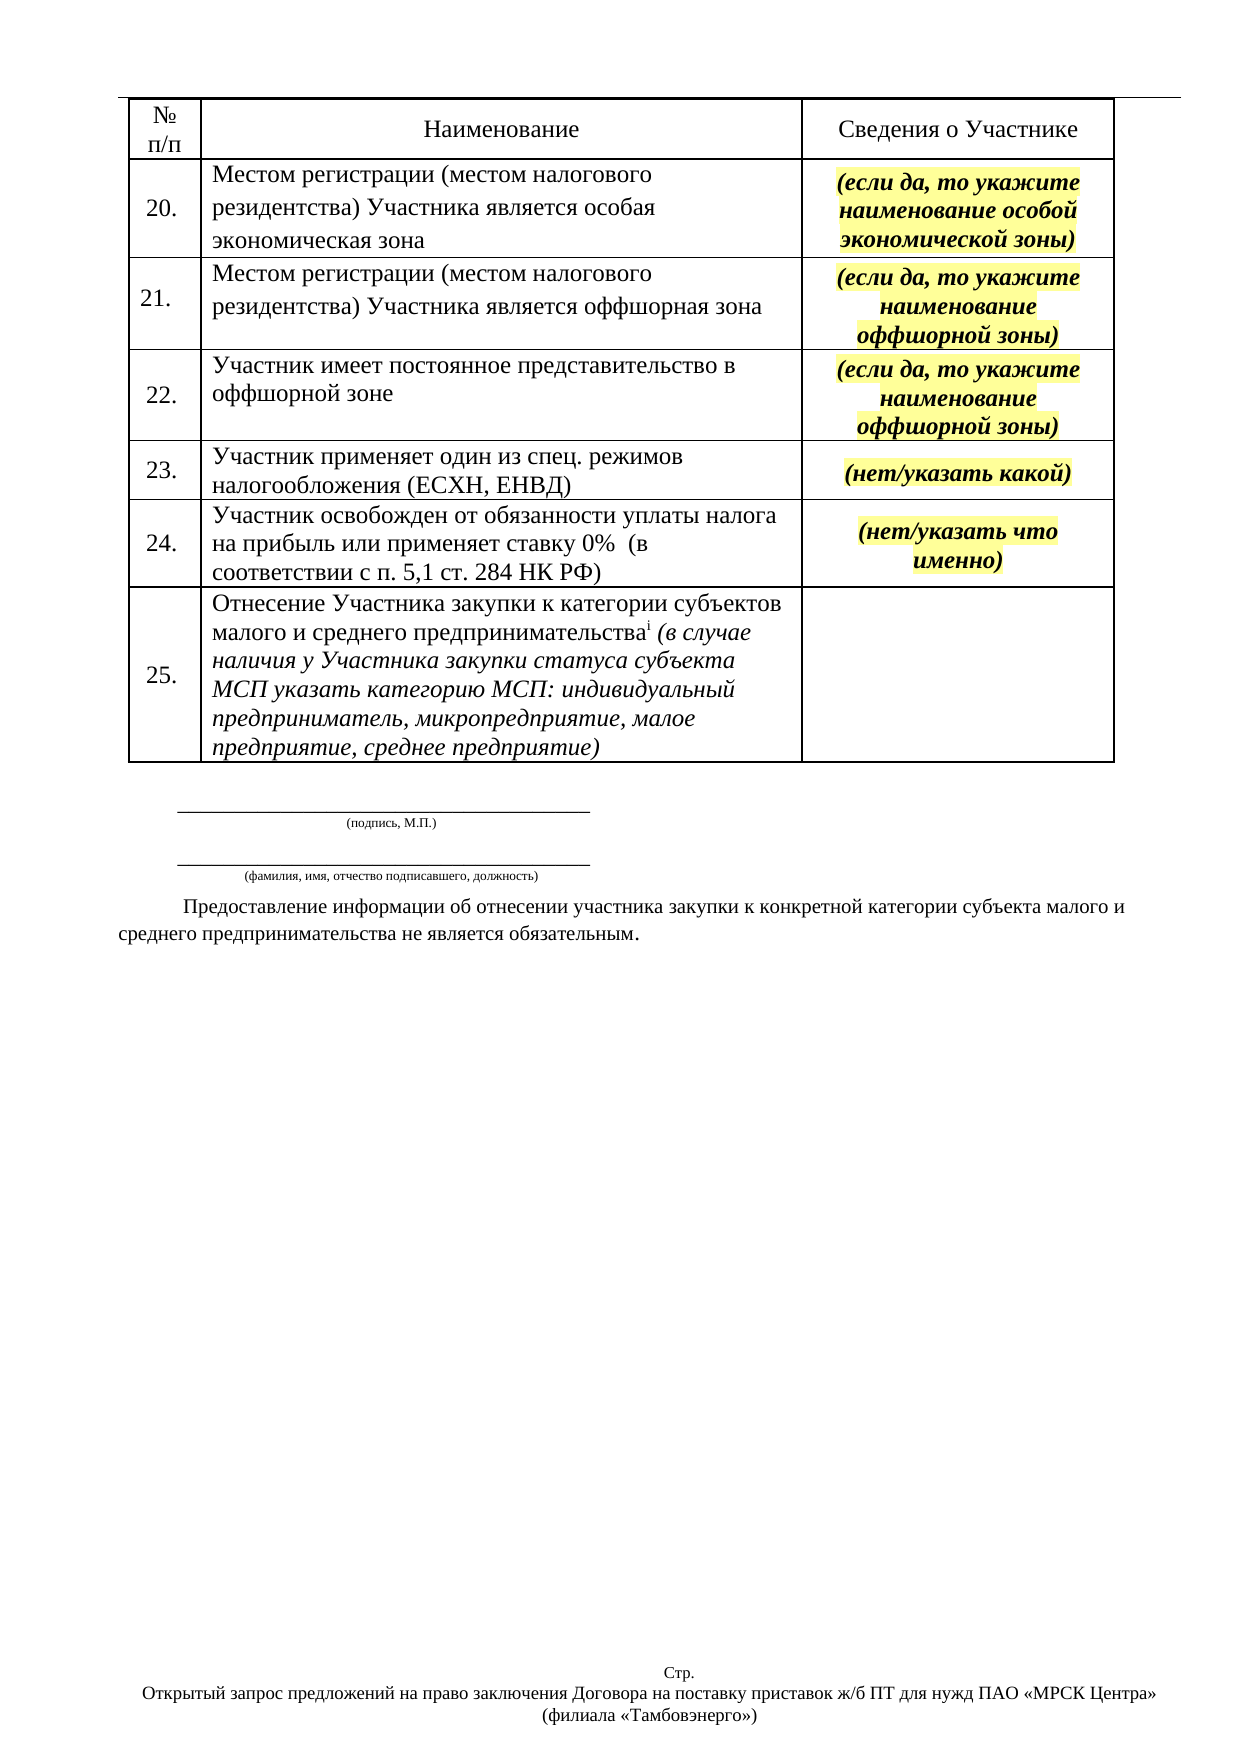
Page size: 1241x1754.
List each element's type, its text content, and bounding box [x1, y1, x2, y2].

table_header Сведения о Участнике [803, 100, 1113, 158]
table_cell [130, 588, 200, 761]
text Предоставление информации об отнесении участника закупки к конкретной категории субъекта малого и среднего предпринимательства не является обязательным. [118, 894, 1181, 945]
table_cell Участник имеет постоянное представительство в оффшорной зоне [202, 350, 801, 440]
table_cell [803, 588, 1113, 761]
table_header Наименование [202, 100, 801, 158]
text ____________________________________ [118, 789, 605, 815]
table_cell (если да, то укажите наименование особой экономической зоны) [803, 160, 1113, 257]
table_cell [130, 441, 200, 499]
table_cell Местом регистрации (местом налогового резидентства) Участника является оффшорная зона [202, 258, 801, 349]
table_header № п/п [130, 100, 200, 158]
text ____________________________________ [118, 842, 605, 868]
table_cell [130, 258, 200, 349]
table_cell [130, 500, 200, 586]
table_cell Участник применяет один из спец. режимов налогообложения (ЕСХН, ЕНВД) [202, 441, 801, 499]
table_cell (если да, то укажите наименование оффшорной зоны) [803, 258, 1113, 349]
text (подпись, М.П.) [118, 815, 605, 842]
table_cell (нет/указать что именно) [803, 500, 1113, 586]
table_cell [130, 350, 200, 440]
table_cell [130, 160, 200, 257]
table_cell Участник освобожден от обязанности уплаты налога на прибыль или применяет ставку 0% (в соответствии с п. 5,1 ст. 284 НК РФ) [202, 500, 801, 586]
text (фамилия, имя, отчество подписавшего, должность) [118, 868, 605, 894]
table_cell Местом регистрации (местом налогового резидентства) Участника является особая экономическая зона [202, 160, 801, 257]
table_cell Отнесение Участника закупки к категории субъектов малого и среднего предпринимательства (в случае наличия у Участника закупки статуса субъекта МСП указать категорию МСП: индивидуальный предприниматель, микропредприятие, малое предприятие, среднее предприятие) [202, 588, 801, 761]
table_cell (нет/указать какой) [803, 441, 1113, 499]
table_cell (если да, то укажите наименование оффшорной зоны) [803, 350, 1113, 440]
